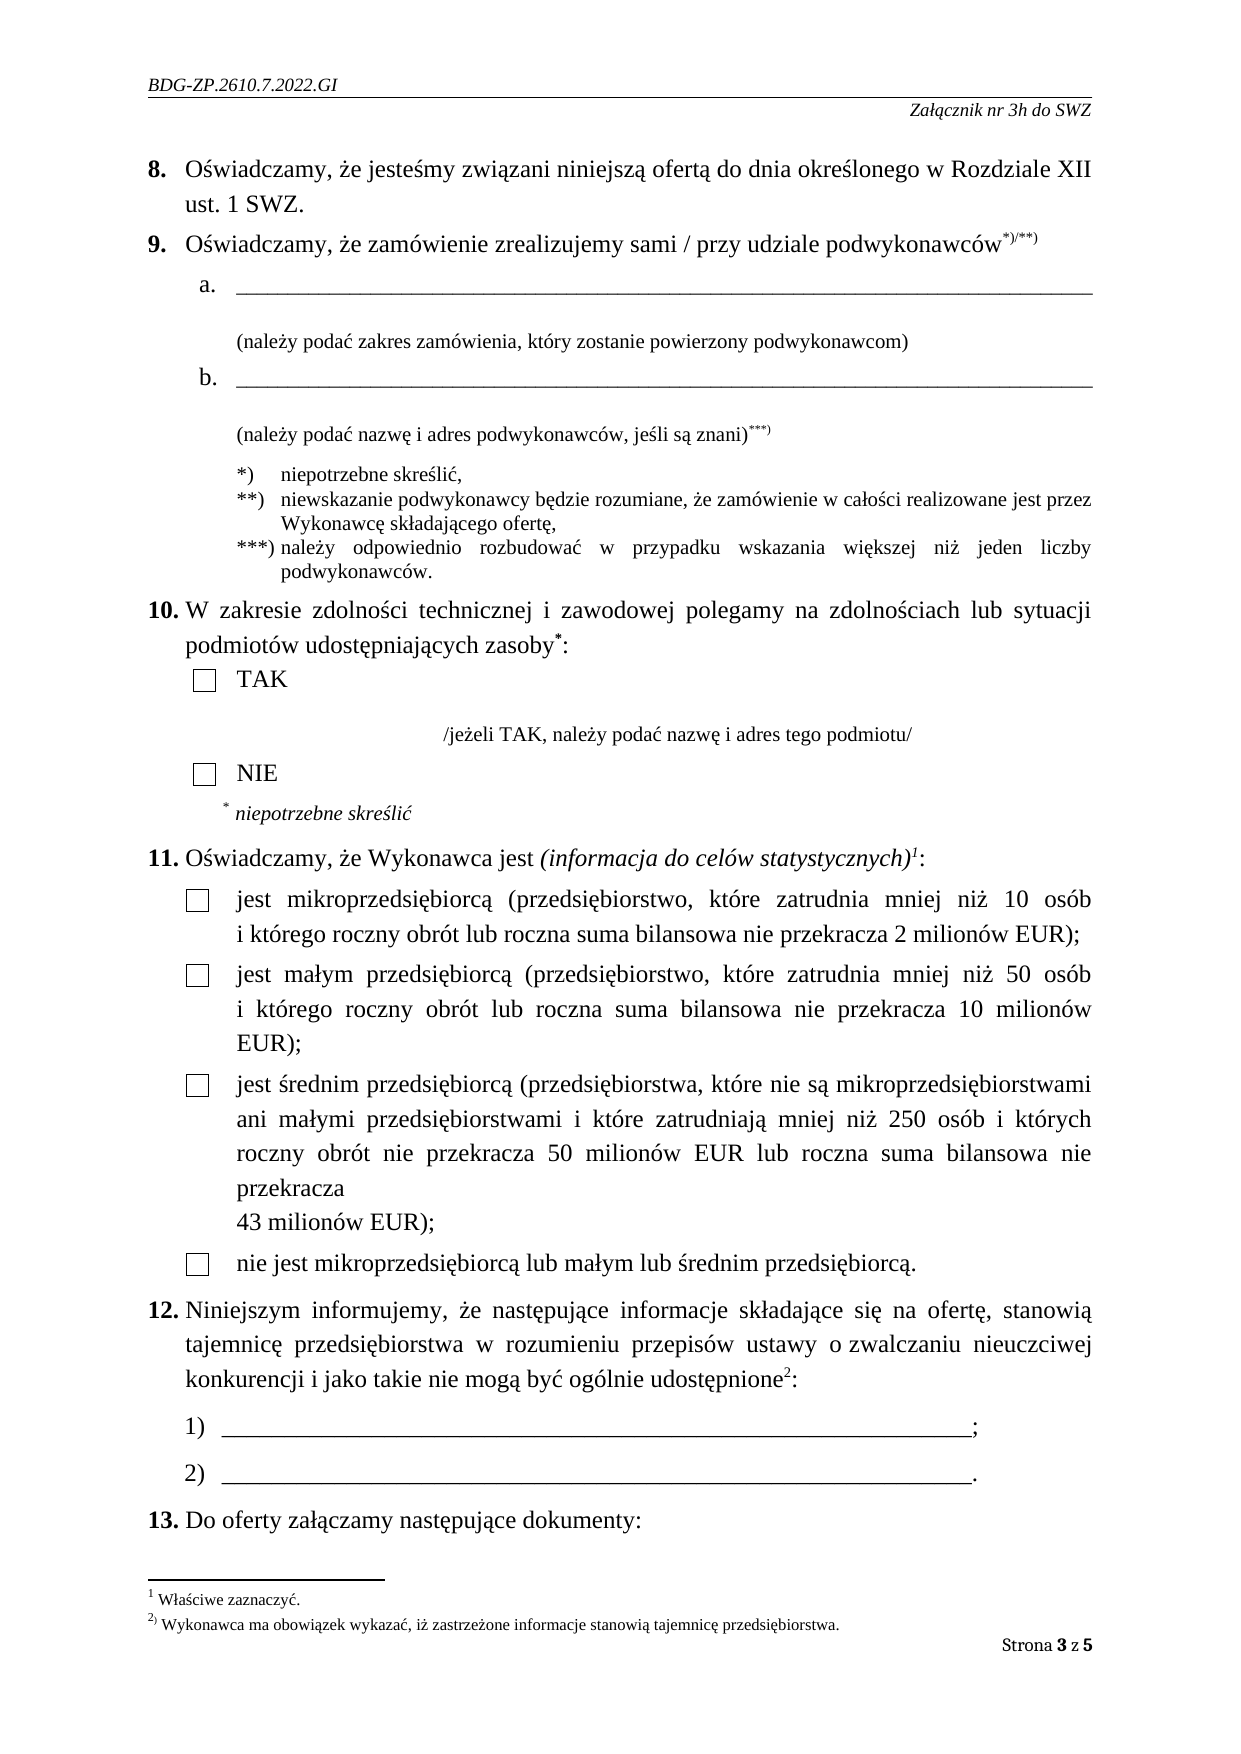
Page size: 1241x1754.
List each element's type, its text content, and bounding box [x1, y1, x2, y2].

list ____________________________________________________________. [184, 1458, 1092, 1486]
list jest średnim przedsiębiorcą (przedsiębiorstwa, które nie są mikroprzedsiębiorstwami ani małymi przedsiębiorstwami i które zatrudniają mniej niż 250 osób i których roczny obrót nie przekracza 50 milionów EUR lub roczna suma bilansowa nie przekracza 43 milionów EUR); [185, 1069, 1092, 1236]
list **) niewskazanie podwykonawcy będzie rozumiane, że zamówienie w całości realizowane jest przez Wykonawcę składającego ofertę, [236, 486, 1092, 534]
list W zakresie zdolności technicznej i zawodowej polegamy na zdolnościach lub sytuacji podmiotów udostępniających zasoby*: [148, 595, 1092, 658]
list Oświadczamy, że zamówienie zrealizujemy sami / przy udziale podwykonawców*)/**) [148, 229, 1092, 258]
list ***) należy odpowiednio rozbudować w przypadku wskazania większej niż jeden liczby podwykonawców. [236, 534, 1092, 583]
list *) niepotrzebne skreślić, [236, 462, 1092, 486]
list jest mikroprzedsiębiorcą (przedsiębiorstwo, które zatrudnia mniej niż 10 osób i którego roczny obrót lub roczna suma bilansowa nie przekracza 2 milionów EUR); [185, 884, 1092, 947]
list (należy podać nazwę i adres podwykonawców, jeśli są znani)***) [199, 362, 1092, 446]
list (należy podać zakres zamówienia, który zostanie powierzony podwykonawcom) [199, 269, 1092, 353]
text NIE [192, 758, 1092, 787]
list jest małym przedsiębiorcą (przedsiębiorstwo, które zatrudnia mniej niż 50 osób i którego roczny obrót lub roczna suma bilansowa nie przekracza 10 milionów EUR); [185, 959, 1092, 1057]
text TAK [192, 664, 1092, 722]
list nie jest mikroprzedsiębiorcą lub małym lub średnim przedsiębiorcą. [185, 1248, 1092, 1277]
list Oświadczamy, że jesteśmy związani niniejszą ofertą do dnia określonego w Rozdziale XII ust. 1 SWZ. [148, 154, 1092, 217]
list * niepotrzebne skreślić [223, 799, 1092, 826]
list Oświadczamy, że Wykonawca jest (informacja do celów statystycznych): [148, 843, 1092, 872]
text /jeżeli TAK, należy podać nazwę i adres tego podmiotu/ [443, 722, 1092, 746]
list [184, 1411, 1092, 1439]
list Do oferty załączamy następujące dokumenty: [148, 1505, 1092, 1533]
list Niniejszym informujemy, że następujące informacje składające się na ofertę, stanowią tajemnicę przedsiębiorstwa w rozumieniu przepisów ustawy o zwalczaniu nieuczciwej konkurencji i jako takie nie mogą być ogólnie udostępnione: [148, 1295, 1092, 1392]
